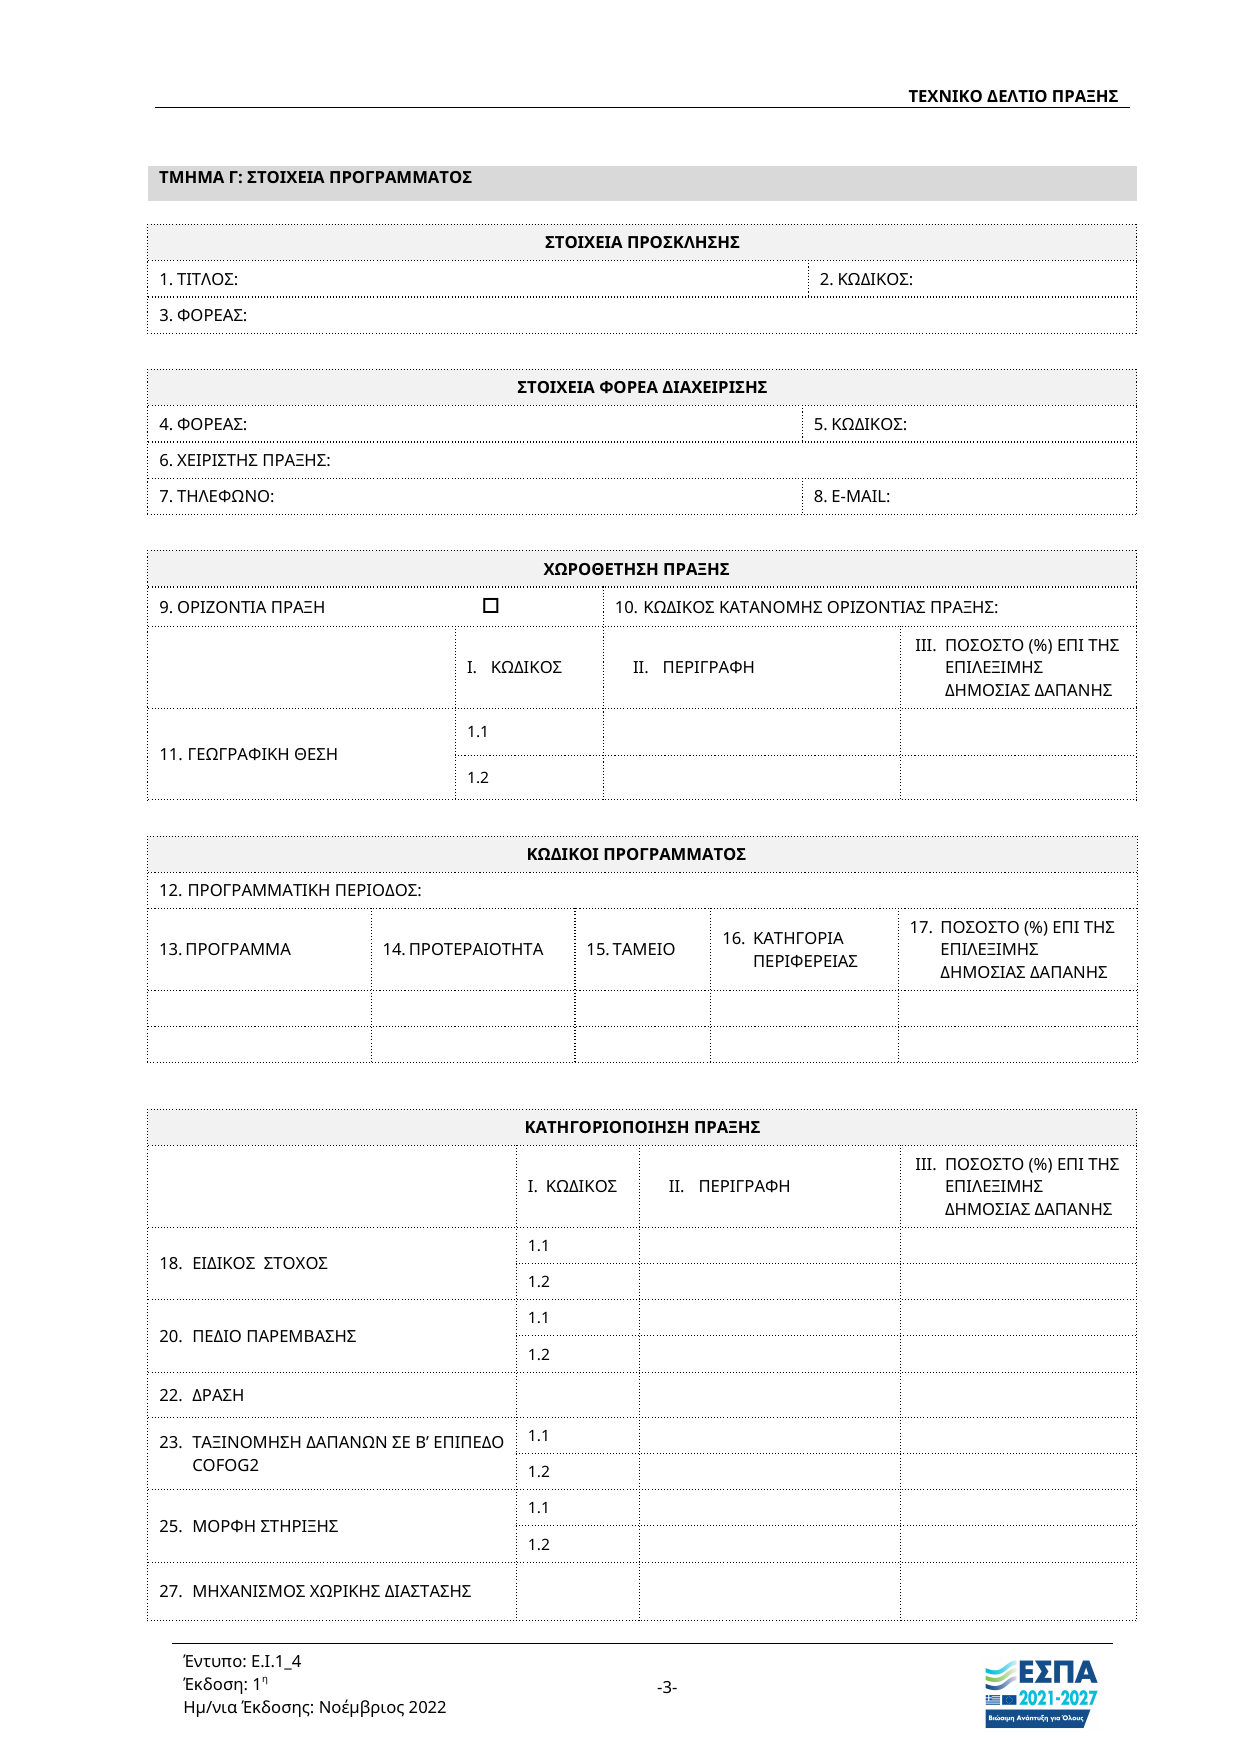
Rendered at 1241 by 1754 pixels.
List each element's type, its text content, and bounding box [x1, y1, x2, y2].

table_cell ΠΟΣΟΣΤΟ (%) ΕΠΙ ΤΗΣ ΕΠΙΛΕΞΙΜΗΣ ΔΗΜΟΣΙΑΣ ΔΑΠΑΝΗΣ [900, 626, 1137, 708]
table_cell ΠΡΟΓΡΑΜΜΑΤΙΚΗ ΠΕΡΙΟΔΟΣ: [148, 872, 1137, 908]
table_cell ΠΟΣΟΣΤΟ (%) ΕΠΙ ΤΗΣ ΕΠΙΛΕΞΙΜΗΣ ΔΗΜΟΣΙΑΣ ΔΑΠΑΝΗΣ [900, 1145, 1137, 1227]
table_cell 1.1 [516, 1299, 639, 1335]
table_cell [900, 1372, 1137, 1417]
table_cell ΠΟΣΟΣΤΟ (%) ΕΠΙ ΤΗΣ ΕΠΙΛΕΞΙΜΗΣ ΔΗΜΟΣΙΑΣ ΔΑΠΑΝΗΣ [898, 908, 1137, 990]
table_cell ΕΙΔΙΚΟΣ ΣΤΟΧΟΣ [148, 1227, 516, 1299]
table_cell 1.2 [516, 1263, 639, 1299]
table_cell ΚΩΔΙΚΟΣ [516, 1145, 639, 1227]
table_cell ΠΡΟΓΡΑΜΜΑ [148, 908, 371, 990]
table_cell ΓΕΩΓΡΑΦΙΚΗ ΘΕΣΗ [148, 708, 456, 799]
table_cell ΠΕΡΙΓΡΑΦΗ [603, 626, 900, 708]
table_cell [639, 1417, 900, 1453]
table_cell ΤΑΞΙΝΟΜΗΣΗ ΔΑΠΑΝΩΝ ΣΕ Β’ ΕΠΙΠΕΔΟ COFOG2 [148, 1417, 516, 1489]
table_cell 1.1 [516, 1417, 639, 1453]
table_cell [900, 755, 1137, 799]
table_cell ΚΩΔΙΚΟΣ ΚΑΤΑΝΟΜΗΣ ΟΡΙΖΟΝΤΙΑΣ ΠΡΑΞΗΣ: [603, 586, 1137, 626]
table_cell 1.1 [456, 708, 603, 754]
table_cell [639, 1489, 900, 1525]
table_cell [603, 708, 900, 754]
table_cell [371, 1026, 575, 1062]
table_cell [900, 1489, 1137, 1525]
table_cell [516, 1372, 639, 1417]
table_header ΚΑΤΗΓΟΡΙΟΠΟΙΗΣΗ ΠΡΑΞΗΣ [148, 1109, 1137, 1145]
table_cell [148, 626, 456, 708]
table_cell [900, 1227, 1137, 1263]
table_header ΚΩΔΙΚΟΙ ΠΡΟΓΡΑΜΜΑΤΟΣ [148, 836, 1137, 872]
table_cell [148, 990, 371, 1026]
table_cell [900, 1335, 1137, 1372]
table_cell 1.2 [516, 1453, 639, 1489]
table_cell ΜΗΧΑΝΙΣΜΟΣ ΧΩΡΙΚΗΣ ΔΙΑΣΤΑΣΗΣ [148, 1562, 516, 1620]
table_cell [639, 1335, 900, 1372]
table_cell [900, 708, 1137, 754]
table_cell ΦΟΡΕΑΣ: [148, 296, 1137, 333]
table_cell 1.2 [456, 755, 603, 799]
table_cell [711, 990, 898, 1026]
table_cell [639, 1227, 900, 1263]
picture [979, 1656, 1102, 1732]
table_header ΣΤΟΙΧΕΙΑ ΠΡΟΣΚΛΗΣΗΣ [148, 224, 1137, 260]
table_cell 1.1 [516, 1489, 639, 1525]
table_header ΤΜΗΜΑ Γ: ΣΤΟΙΧΕΙΑ ΠΡΟΓΡΑΜΜΑΤΟΣ [148, 166, 1137, 201]
table_cell [711, 1026, 898, 1062]
table_cell ΤΙΤΛΟΣ: [148, 260, 808, 296]
table_cell ΟΡΙΖΟΝΤΙΑ ΠΡΑΞΗ [148, 586, 603, 626]
table_cell ΔΡΑΣΗ [148, 1372, 516, 1417]
table_cell [639, 1525, 900, 1562]
table_cell 1.2 [516, 1335, 639, 1372]
table_cell 1.2 [516, 1525, 639, 1562]
table_header ΧΩΡΟΘΕΤΗΣΗ ΠΡΑΞΗΣ [148, 550, 1137, 586]
table_cell [900, 1525, 1137, 1562]
table_cell [148, 1026, 371, 1062]
table_cell [603, 755, 900, 799]
table_cell ΜΟΡΦΗ ΣΤΗΡΙΞΗΣ [148, 1489, 516, 1562]
table_cell [639, 1263, 900, 1299]
table_cell ΚΑΤΗΓΟΡΙΑ ΠΕΡΙΦΕΡΕΙΑΣ [711, 908, 898, 990]
table_cell 1.1 [516, 1227, 639, 1263]
table_header ΣΤΟΙΧΕΙΑ ΦΟΡΕΑ ΔΙΑΧΕΙΡΙΣΗΣ [148, 369, 1137, 405]
table_cell [639, 1372, 900, 1417]
table_cell ΤΗΛΕΦΩΝΟ: [148, 478, 802, 514]
table_cell [639, 1299, 900, 1335]
table_cell [900, 1453, 1137, 1489]
table_cell ΚΩΔΙΚΟΣ [456, 626, 603, 708]
table_cell ΚΩΔΙΚΟΣ: [808, 260, 1137, 296]
table_cell [898, 1026, 1137, 1062]
table_cell [900, 1562, 1137, 1620]
table_cell ΠΕΔΙΟ ΠΑΡΕΜΒΑΣΗΣ [148, 1299, 516, 1372]
table_cell ΤΑΜΕΙΟ [575, 908, 711, 990]
table_cell [575, 990, 711, 1026]
table_cell ΠΡΟΤΕΡΑΙΟΤΗΤΑ [371, 908, 575, 990]
table_cell ΠΕΡΙΓΡΑΦΗ [639, 1145, 900, 1227]
table_cell E-MAIL: [802, 478, 1137, 514]
table_cell [900, 1263, 1137, 1299]
table_cell ΦΟΡΕΑΣ: [148, 405, 802, 441]
table_cell [371, 990, 575, 1026]
table_cell [900, 1417, 1137, 1453]
table_cell [516, 1562, 639, 1620]
table_cell [148, 1145, 516, 1227]
table_cell [900, 1299, 1137, 1335]
table_cell ΧΕΙΡΙΣΤΗΣ ΠΡΑΞΗΣ: [148, 441, 1137, 478]
table_cell ΚΩΔΙΚΟΣ: [802, 405, 1137, 441]
table_cell [639, 1453, 900, 1489]
table_cell [575, 1026, 711, 1062]
table_cell [898, 990, 1137, 1026]
table_cell [639, 1562, 900, 1620]
